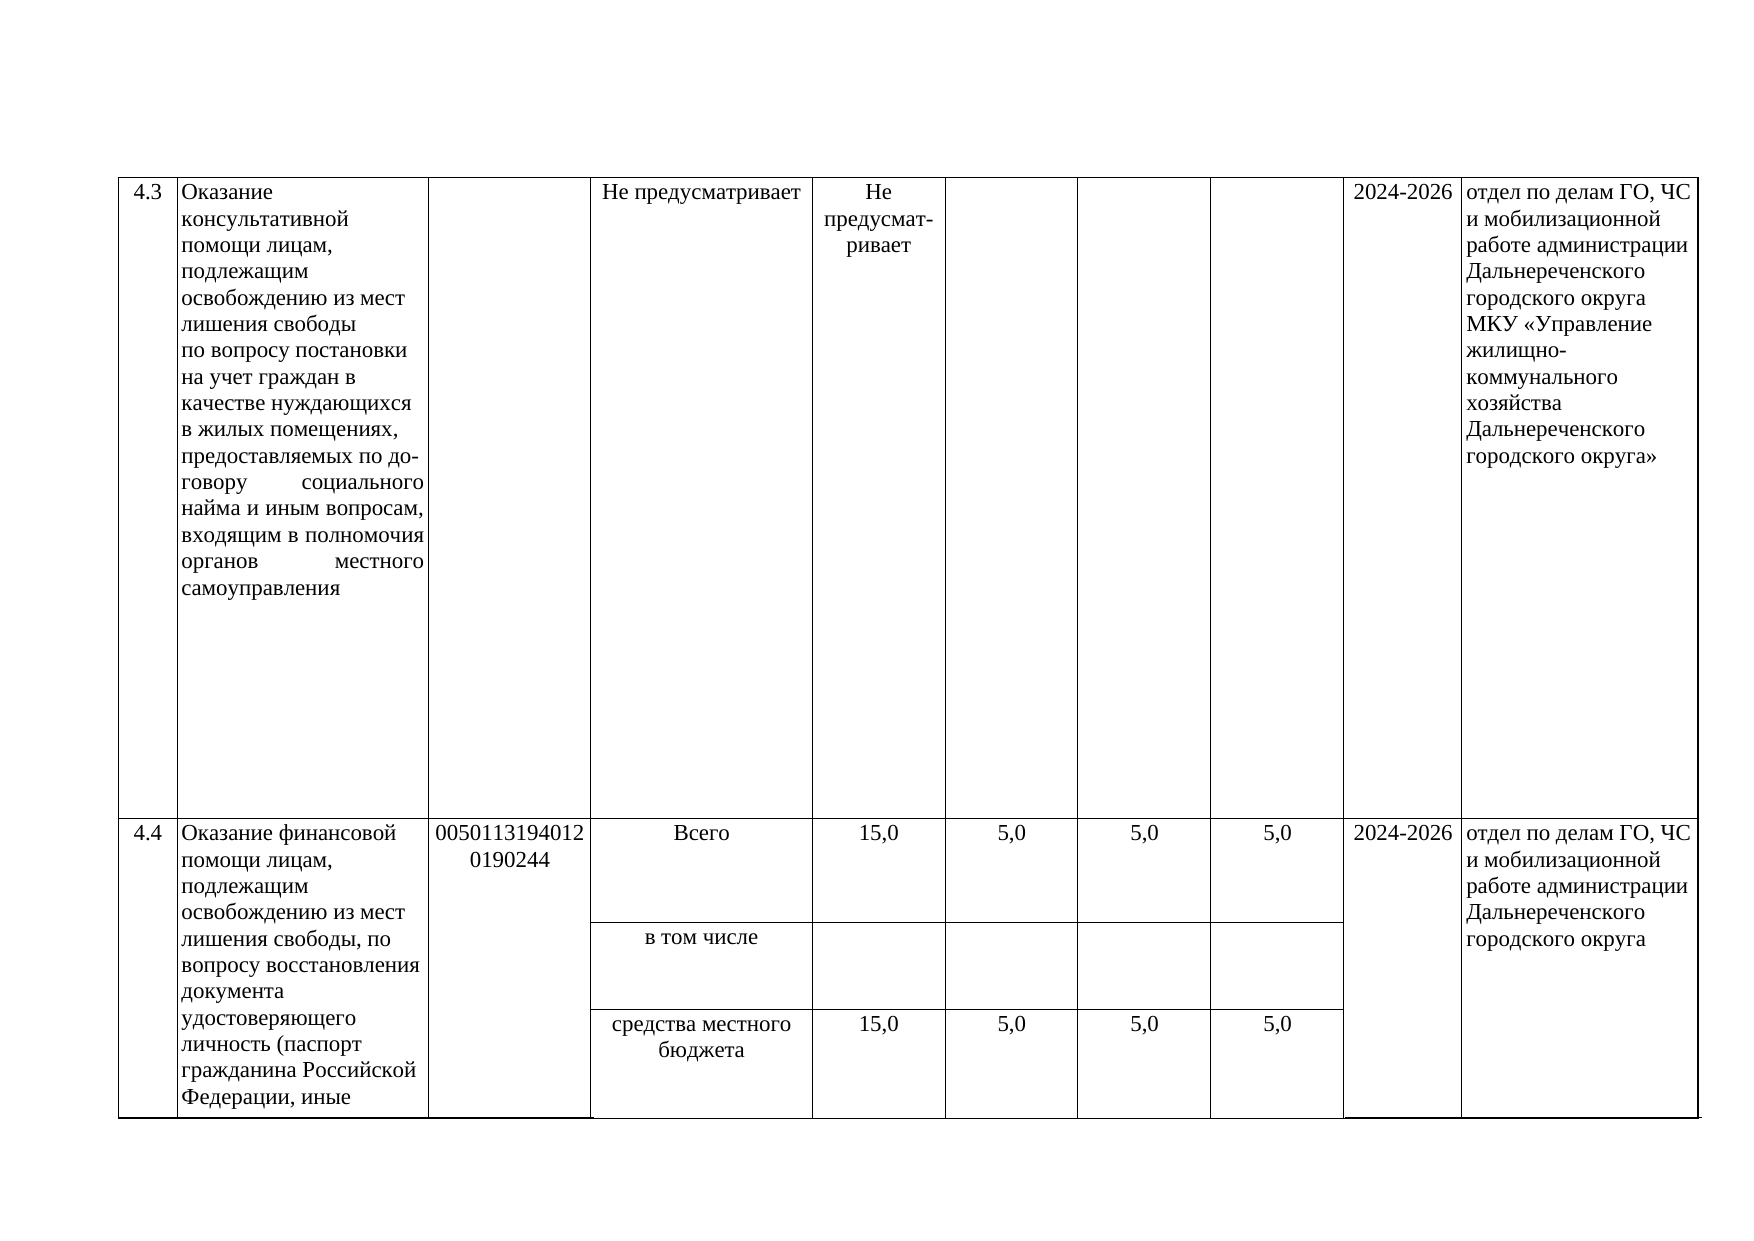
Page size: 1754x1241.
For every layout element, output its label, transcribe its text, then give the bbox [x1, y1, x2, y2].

table_cell отдел по делам ГО, ЧС и мобилизационной работе администрации Дальнереченского городского округа МКУ «Управление жилищно-коммунального хозяйства Дальнереченского городского округа» [1462, 178, 1697, 818]
table_cell 5,0 [1211, 819, 1343, 922]
table_cell [813, 923, 945, 1009]
table_cell [429, 178, 590, 818]
table_cell 5,0 [1211, 1010, 1343, 1118]
table_cell 5,0 [1078, 819, 1210, 922]
table_cell 5,0 [946, 819, 1077, 922]
table_cell Оказание финансовой помощи лицам, подлежащим освобождению из мест лишения свободы, по вопросу восстановления документа удостоверяющего личность (паспорт гражданина Российской Федерации, иные документы) [178, 819, 428, 1117]
table_cell [946, 923, 1077, 1009]
table_cell 00501131940120190244 [429, 819, 590, 1117]
table_cell Не предусматривает [591, 178, 812, 818]
table_cell Оказание консультативной помощи лицам, подлежащим освобождению из мест лишения свободы по вопросу постановки на учет граждан в качестве нуждающихся в жилых помещениях, предоставляемых по до-говору социального найма и иным вопросам, входящим в полномочия органов местного самоуправления [178, 178, 428, 818]
table_cell [1078, 178, 1210, 818]
table_cell отдел по делам ГО, ЧС и мобилизационной работе администрации Дальнереченского городского округа [1462, 819, 1697, 1117]
table_cell [946, 178, 1077, 818]
table_cell 15,0 [813, 1010, 945, 1118]
table_cell 2024-2026 [1344, 178, 1461, 818]
table_cell 5,0 [1078, 1010, 1210, 1118]
table_cell 4.4 [119, 819, 177, 1117]
table_cell 2024-2026 [1344, 819, 1461, 1118]
table_cell 4.3 [119, 178, 177, 818]
table_cell [1211, 178, 1343, 818]
table_cell Не предусмат-ривает [813, 178, 945, 818]
table_cell [1078, 923, 1210, 1009]
table_cell 15,0 [813, 819, 945, 922]
table_cell в том числе [591, 923, 812, 1009]
table_cell [1211, 923, 1343, 1009]
table_cell Всего [591, 819, 812, 922]
table_cell 5,0 [946, 1010, 1077, 1118]
table_cell средства местного бюджета [591, 1010, 812, 1118]
